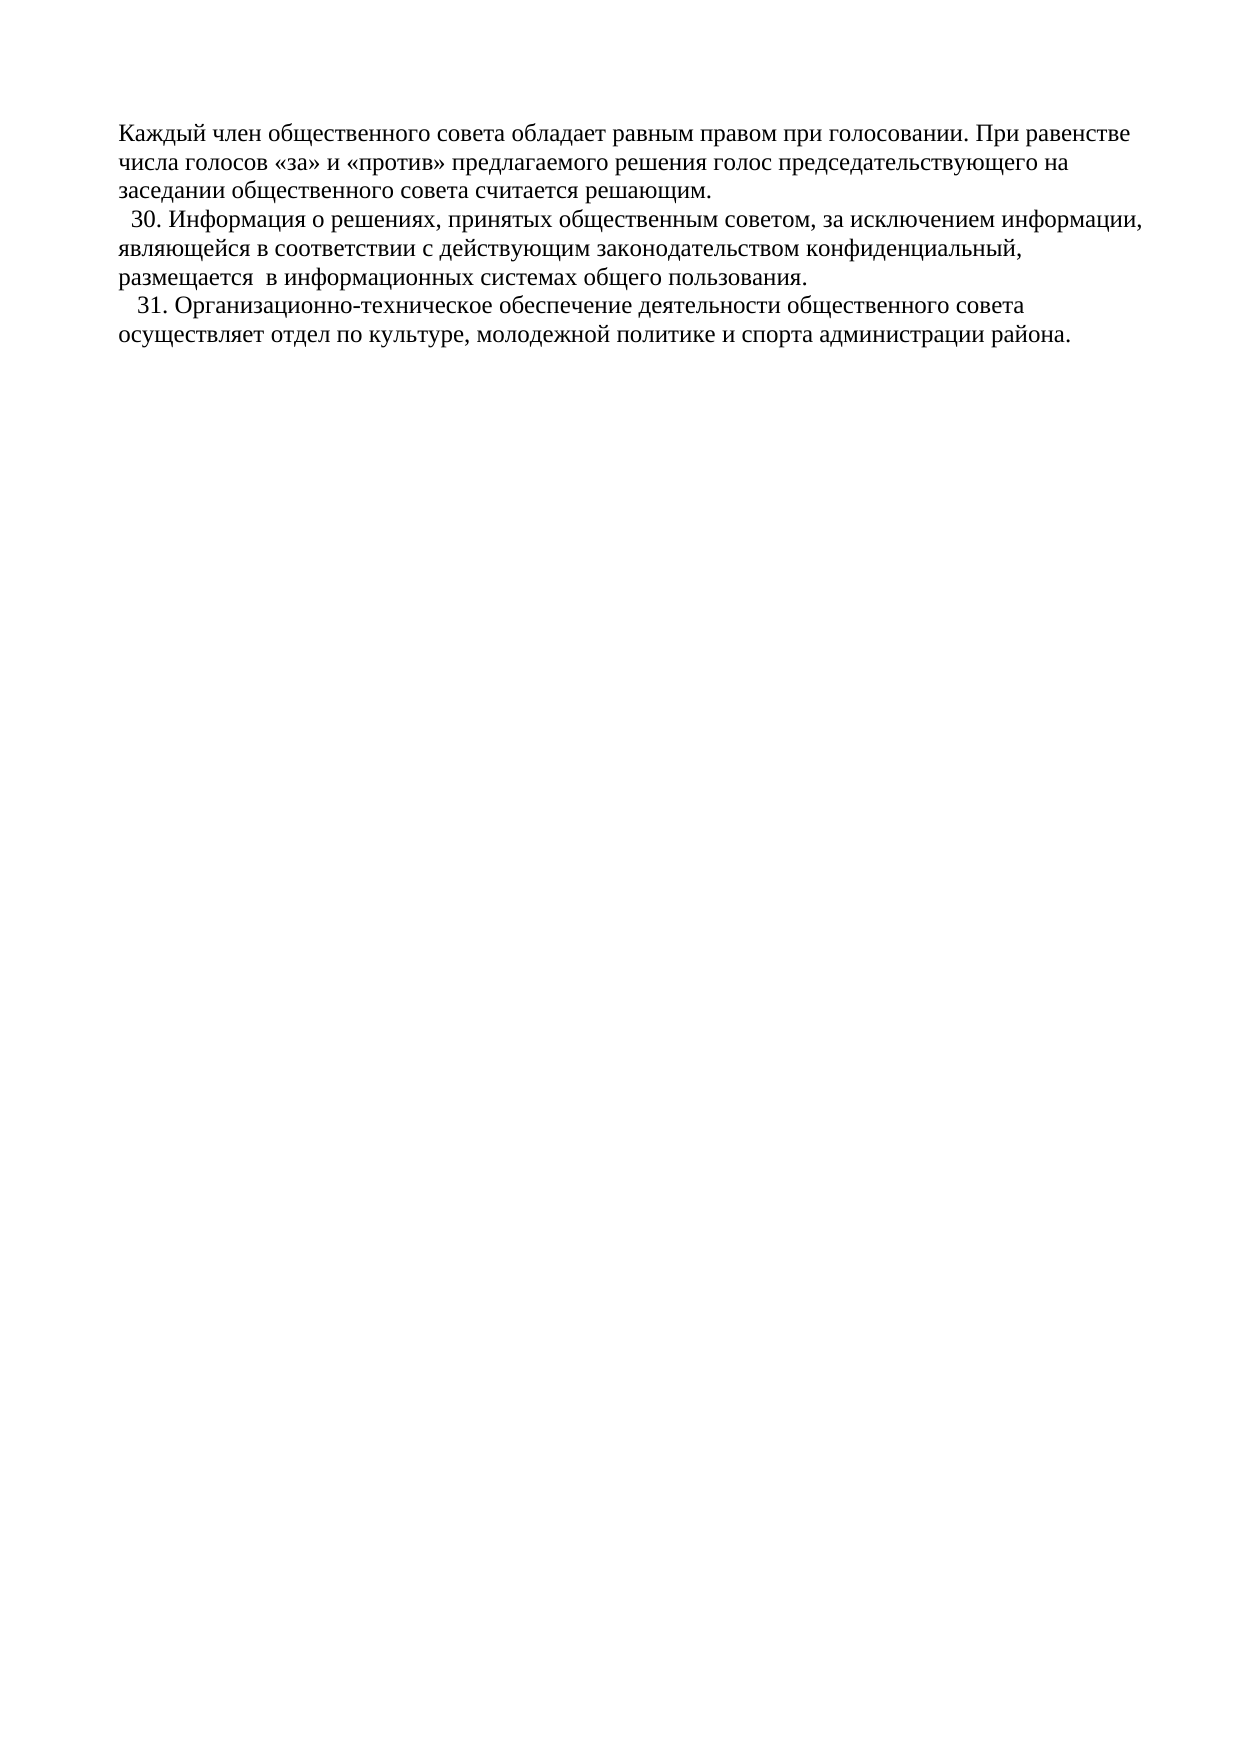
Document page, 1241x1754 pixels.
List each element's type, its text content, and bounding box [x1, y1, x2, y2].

text 30. Информация о решениях, принятых общественным советом, за исключением информации, являющейся в соответствии с действующим законодательством конфиденциальный, размещается в информационных системах общего пользования. [118, 204, 1152, 291]
text Каждый член общественного совета обладает равным правом при голосовании. При равенстве числа голосов «за» и «против» предлагаемого решения голос председательствующего на заседании общественного совета считается решающим. [118, 118, 1152, 204]
text 31. Организационно-техническое обеспечение деятельности общественного совета осуществляет отдел по культуре, молодежной политике и спорта администрации района. [118, 291, 1152, 348]
